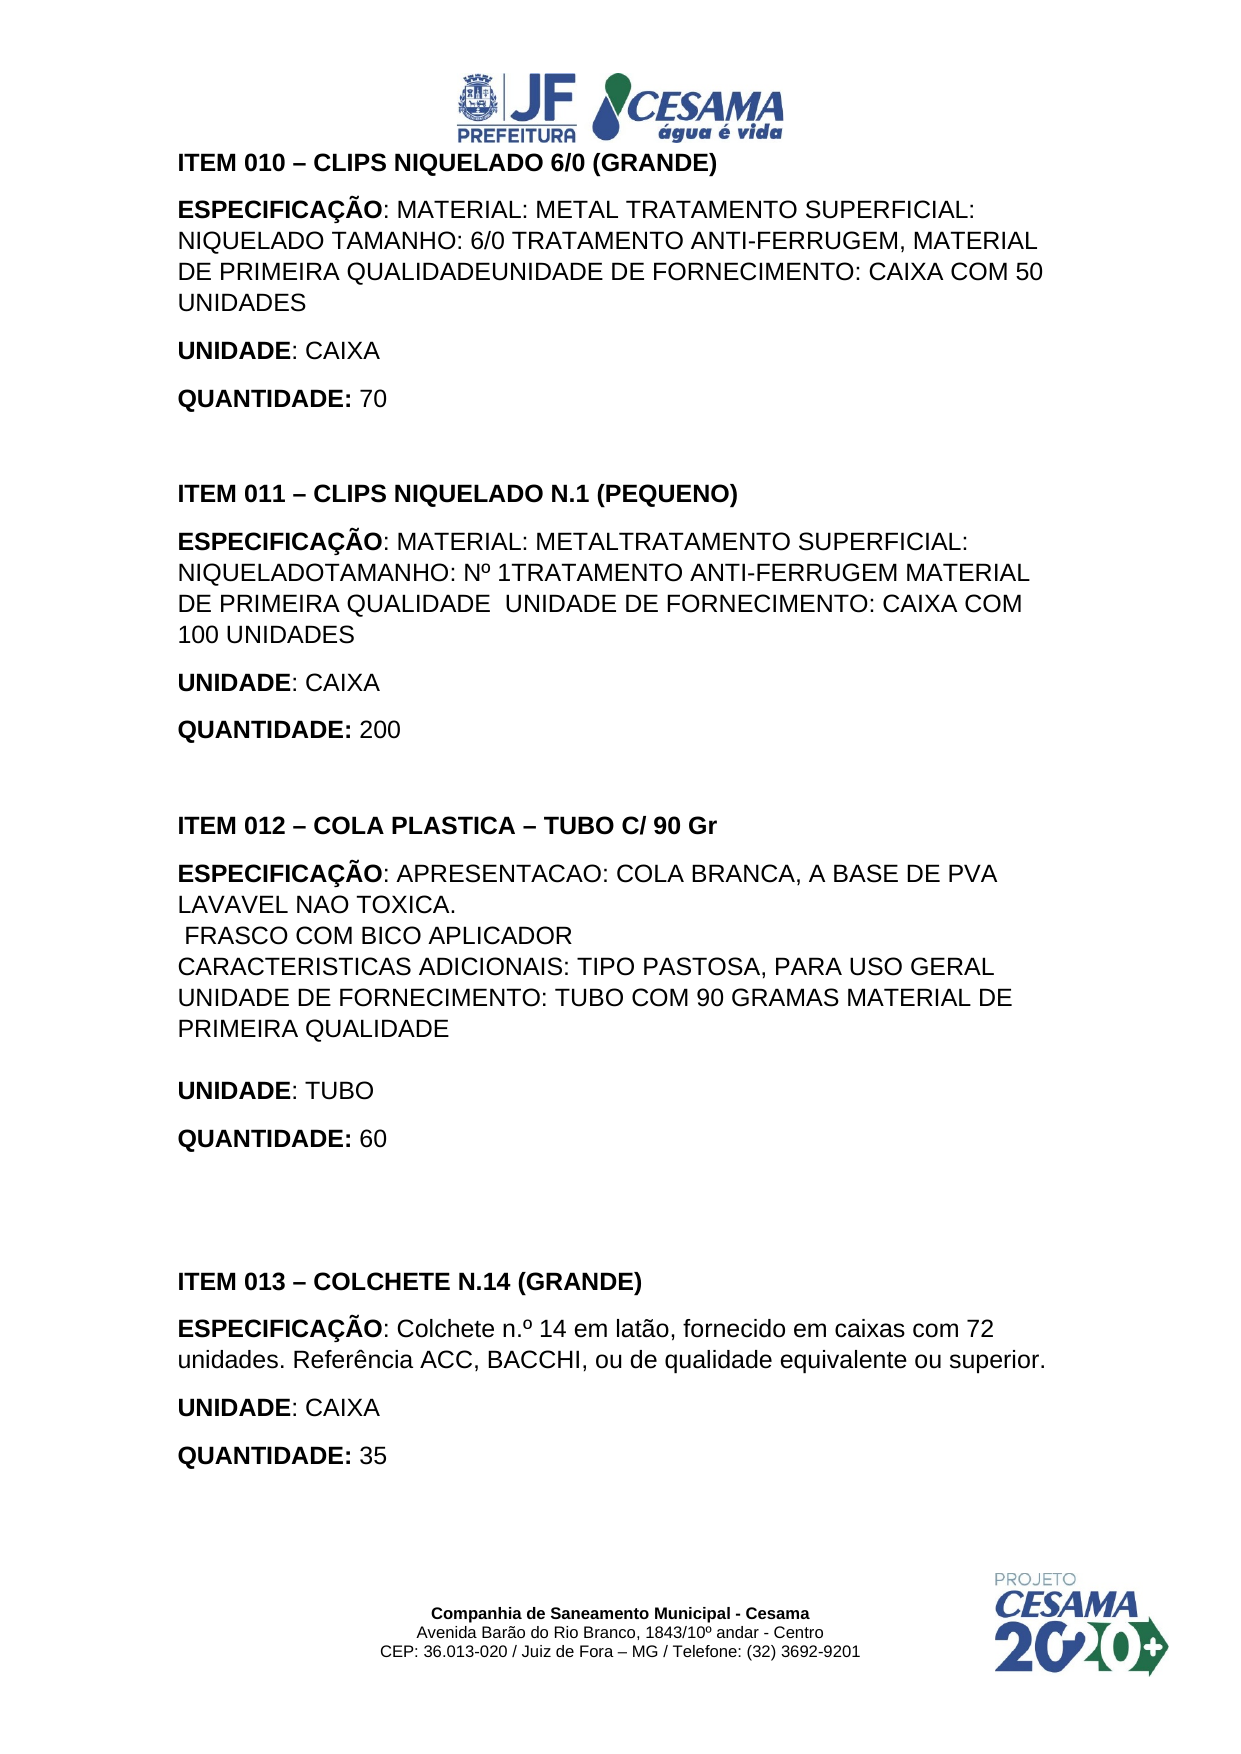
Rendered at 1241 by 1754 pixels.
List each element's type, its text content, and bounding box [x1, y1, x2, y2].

picture [995, 1573, 1169, 1677]
text FRASCO COM BICO APLICADOR [177, 921, 1063, 949]
text ITEM 011 – CLIPS NIQUELADO N.1 (PEQUENO) [177, 479, 1063, 508]
text ITEM 012 – COLA PLASTICA – TUBO C/ 90 Gr [177, 811, 1063, 840]
text UNIDADE: TUBO [177, 1076, 1063, 1105]
text UNIDADE: CAIXA [177, 1393, 1063, 1422]
text UNIDADE: CAIXA [177, 668, 1063, 697]
text CARACTERISTICAS ADICIONAIS: TIPO PASTOSA, PARA USO GERAL UNIDADE DE FORNECIMENTO: TUBO COM 90 GRAMAS MATERIAL DE PRIMEIRA QUALIDADE [177, 952, 1063, 1043]
text ESPECIFICAÇÃO: Colchete n.º 14 em latão, fornecido em caixas com 72 unidades. Referência ACC, BACCHI, ou de qualidade equivalente ou superior. [177, 1314, 1063, 1374]
text ITEM 010 – CLIPS NIQUELADO 6/0 (GRANDE) [177, 148, 1063, 176]
text UNIDADE: CAIXA [177, 336, 1063, 365]
text ITEM 013 – COLCHETE N.14 (GRANDE) [177, 1267, 1063, 1296]
text QUANTIDADE: 70 [177, 384, 1063, 413]
text ESPECIFICAÇÃO: MATERIAL: METAL TRATAMENTO SUPERFICIAL: NIQUELADO TAMANHO: 6/0 TRATAMENTO ANTI-FERRUGEM, MATERIAL DE PRIMEIRA QUALIDADEUNIDADE DE FORNECIMENTO: CAIXA COM 50 UNIDADES [177, 195, 1063, 317]
text QUANTIDADE: 35 [177, 1441, 1063, 1470]
text QUANTIDADE: 200 [177, 716, 1063, 744]
text QUANTIDADE: 60 [177, 1124, 1063, 1152]
picture [456, 73, 784, 143]
text ESPECIFICAÇÃO: APRESENTACAO: COLA BRANCA, A BASE DE PVA LAVAVEL NAO TOXICA. [177, 859, 1063, 918]
text ESPECIFICAÇÃO: MATERIAL: METALTRATAMENTO SUPERFICIAL: NIQUELADOTAMANHO: Nº 1TRATAMENTO ANTI-FERRUGEM MATERIAL DE PRIMEIRA QUALIDADE UNIDADE DE FORNECIMENTO: CAIXA COM 100 UNIDADES [177, 527, 1063, 649]
